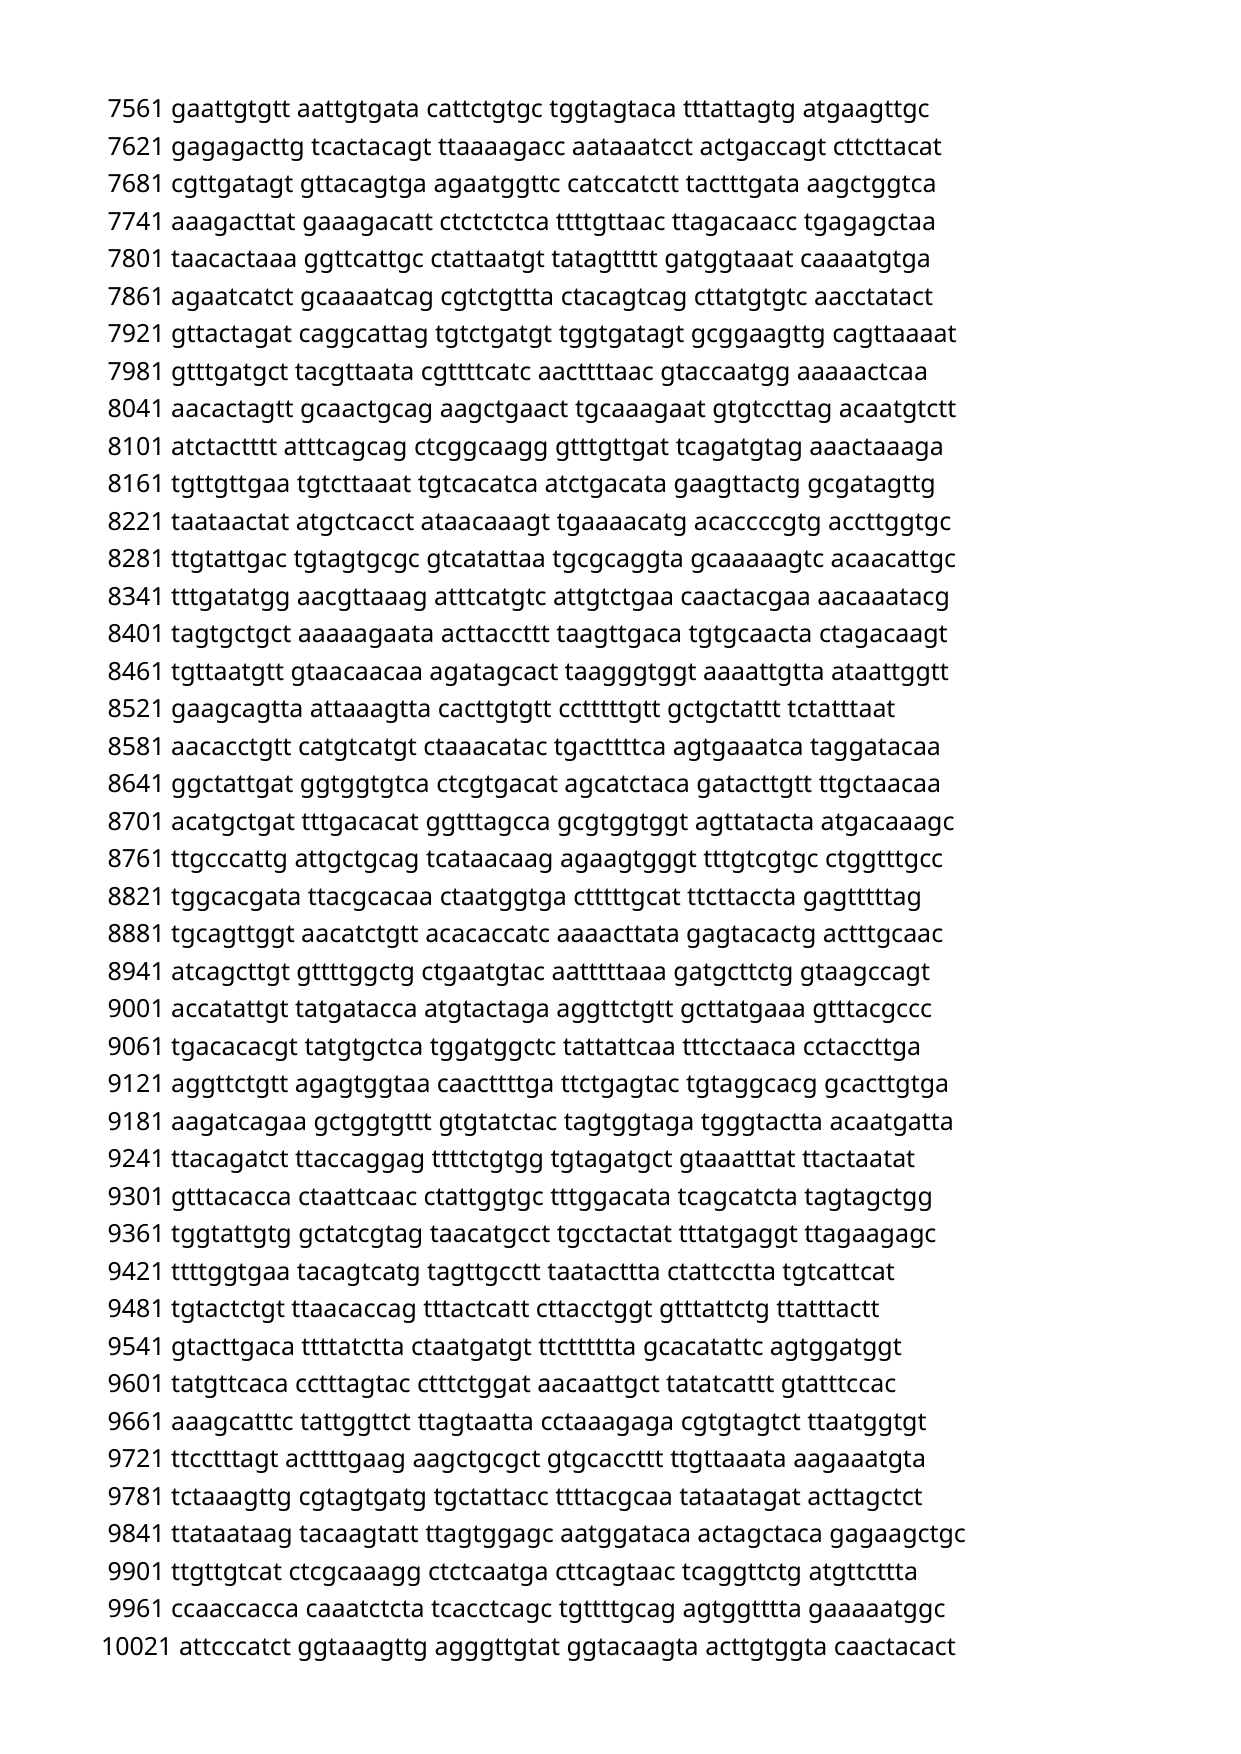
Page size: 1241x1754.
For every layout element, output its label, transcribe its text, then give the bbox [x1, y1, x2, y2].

text 9061 tgacacacgt tatgtgctca tggatggctc tattattcaa tttcctaaca cctaccttga [75, 1027, 1165, 1064]
text 8581 aacacctgtt catgtcatgt ctaaacatac tgacttttca agtgaaatca taggatacaa [75, 727, 1165, 764]
text 7861 agaatcatct gcaaaatcag cgtctgttta ctacagtcag cttatgtgtc aacctatact [75, 277, 1165, 314]
text 8401 tagtgctgct aaaaagaata acttaccttt taagttgaca tgtgcaacta ctagacaagt [75, 614, 1165, 652]
text 8641 ggctattgat ggtggtgtca ctcgtgacat agcatctaca gatacttgtt ttgctaacaa [75, 764, 1165, 802]
text 9001 accatattgt tatgatacca atgtactaga aggttctgtt gcttatgaaa gtttacgccc [75, 989, 1165, 1027]
text 9481 tgtactctgt ttaacaccag tttactcatt cttacctggt gtttattctg ttatttactt [75, 1289, 1165, 1327]
text 7801 taacactaaa ggttcattgc ctattaatgt tatagttttt gatggtaaat caaaatgtga [75, 239, 1165, 277]
text 8221 taataactat atgctcacct ataacaaagt tgaaaacatg acaccccgtg accttggtgc [75, 502, 1165, 539]
text 8281 ttgtattgac tgtagtgcgc gtcatattaa tgcgcaggta gcaaaaagtc acaacattgc [75, 539, 1165, 577]
text 7681 cgttgatagt gttacagtga agaatggttc catccatctt tactttgata aagctggtca [75, 164, 1165, 202]
text 8341 tttgatatgg aacgttaaag atttcatgtc attgtctgaa caactacgaa aacaaatacg [75, 577, 1165, 614]
text 9721 ttcctttagt acttttgaag aagctgcgct gtgcaccttt ttgttaaata aagaaatgta [75, 1439, 1165, 1477]
text 9901 ttgttgtcat ctcgcaaagg ctctcaatga cttcagtaac tcaggttctg atgttcttta [75, 1552, 1165, 1589]
text 8101 atctactttt atttcagcag ctcggcaagg gtttgttgat tcagatgtag aaactaaaga [75, 427, 1165, 464]
text 7621 gagagacttg tcactacagt ttaaaagacc aataaatcct actgaccagt cttcttacat [75, 127, 1165, 164]
text 7981 gtttgatgct tacgttaata cgttttcatc aacttttaac gtaccaatgg aaaaactcaa [75, 352, 1165, 389]
text 7561 gaattgtgtt aattgtgata cattctgtgc tggtagtaca tttattagtg atgaagttgc [75, 89, 1165, 127]
text 9601 tatgttcaca cctttagtac ctttctggat aacaattgct tatatcattt gtatttccac [75, 1364, 1165, 1402]
text 9541 gtacttgaca ttttatctta ctaatgatgt ttctttttta gcacatattc agtggatggt [75, 1327, 1165, 1364]
text 9361 tggtattgtg gctatcgtag taacatgcct tgcctactat tttatgaggt ttagaagagc [75, 1214, 1165, 1252]
text 10021 attcccatct ggtaaagttg agggttgtat ggtacaagta acttgtggta caactacact [75, 1627, 1165, 1664]
text 9121 aggttctgtt agagtggtaa caacttttga ttctgagtac tgtaggcacg gcacttgtga [75, 1064, 1165, 1102]
text 9421 ttttggtgaa tacagtcatg tagttgcctt taatacttta ctattcctta tgtcattcat [75, 1252, 1165, 1289]
text 9661 aaagcatttc tattggttct ttagtaatta cctaaagaga cgtgtagtct ttaatggtgt [75, 1402, 1165, 1439]
text 8881 tgcagttggt aacatctgtt acacaccatc aaaacttata gagtacactg actttgcaac [75, 914, 1165, 952]
text 9841 ttataataag tacaagtatt ttagtggagc aatggataca actagctaca gagaagctgc [75, 1514, 1165, 1552]
text 9181 aagatcagaa gctggtgttt gtgtatctac tagtggtaga tgggtactta acaatgatta [75, 1102, 1165, 1139]
text 9781 tctaaagttg cgtagtgatg tgctattacc ttttacgcaa tataatagat acttagctct [75, 1477, 1165, 1514]
text 7741 aaagacttat gaaagacatt ctctctctca ttttgttaac ttagacaacc tgagagctaa [75, 202, 1165, 239]
text 8461 tgttaatgtt gtaacaacaa agatagcact taagggtggt aaaattgtta ataattggtt [75, 652, 1165, 689]
text 8701 acatgctgat tttgacacat ggtttagcca gcgtggtggt agttatacta atgacaaagc [75, 802, 1165, 839]
text 8161 tgttgttgaa tgtcttaaat tgtcacatca atctgacata gaagttactg gcgatagttg [75, 464, 1165, 502]
text 8761 ttgcccattg attgctgcag tcataacaag agaagtgggt tttgtcgtgc ctggtttgcc [75, 839, 1165, 877]
text 8041 aacactagtt gcaactgcag aagctgaact tgcaaagaat gtgtccttag acaatgtctt [75, 389, 1165, 427]
text 7921 gttactagat caggcattag tgtctgatgt tggtgatagt gcggaagttg cagttaaaat [75, 314, 1165, 352]
text 9241 ttacagatct ttaccaggag ttttctgtgg tgtagatgct gtaaatttat ttactaatat [75, 1139, 1165, 1177]
text 9961 ccaaccacca caaatctcta tcacctcagc tgttttgcag agtggtttta gaaaaatggc [75, 1589, 1165, 1627]
text 9301 gtttacacca ctaattcaac ctattggtgc tttggacata tcagcatcta tagtagctgg [75, 1177, 1165, 1214]
text 8941 atcagcttgt gttttggctg ctgaatgtac aatttttaaa gatgcttctg gtaagccagt [75, 952, 1165, 989]
text 8821 tggcacgata ttacgcacaa ctaatggtga ctttttgcat ttcttaccta gagtttttag [75, 877, 1165, 914]
text 8521 gaagcagtta attaaagtta cacttgtgtt cctttttgtt gctgctattt tctatttaat [75, 689, 1165, 727]
